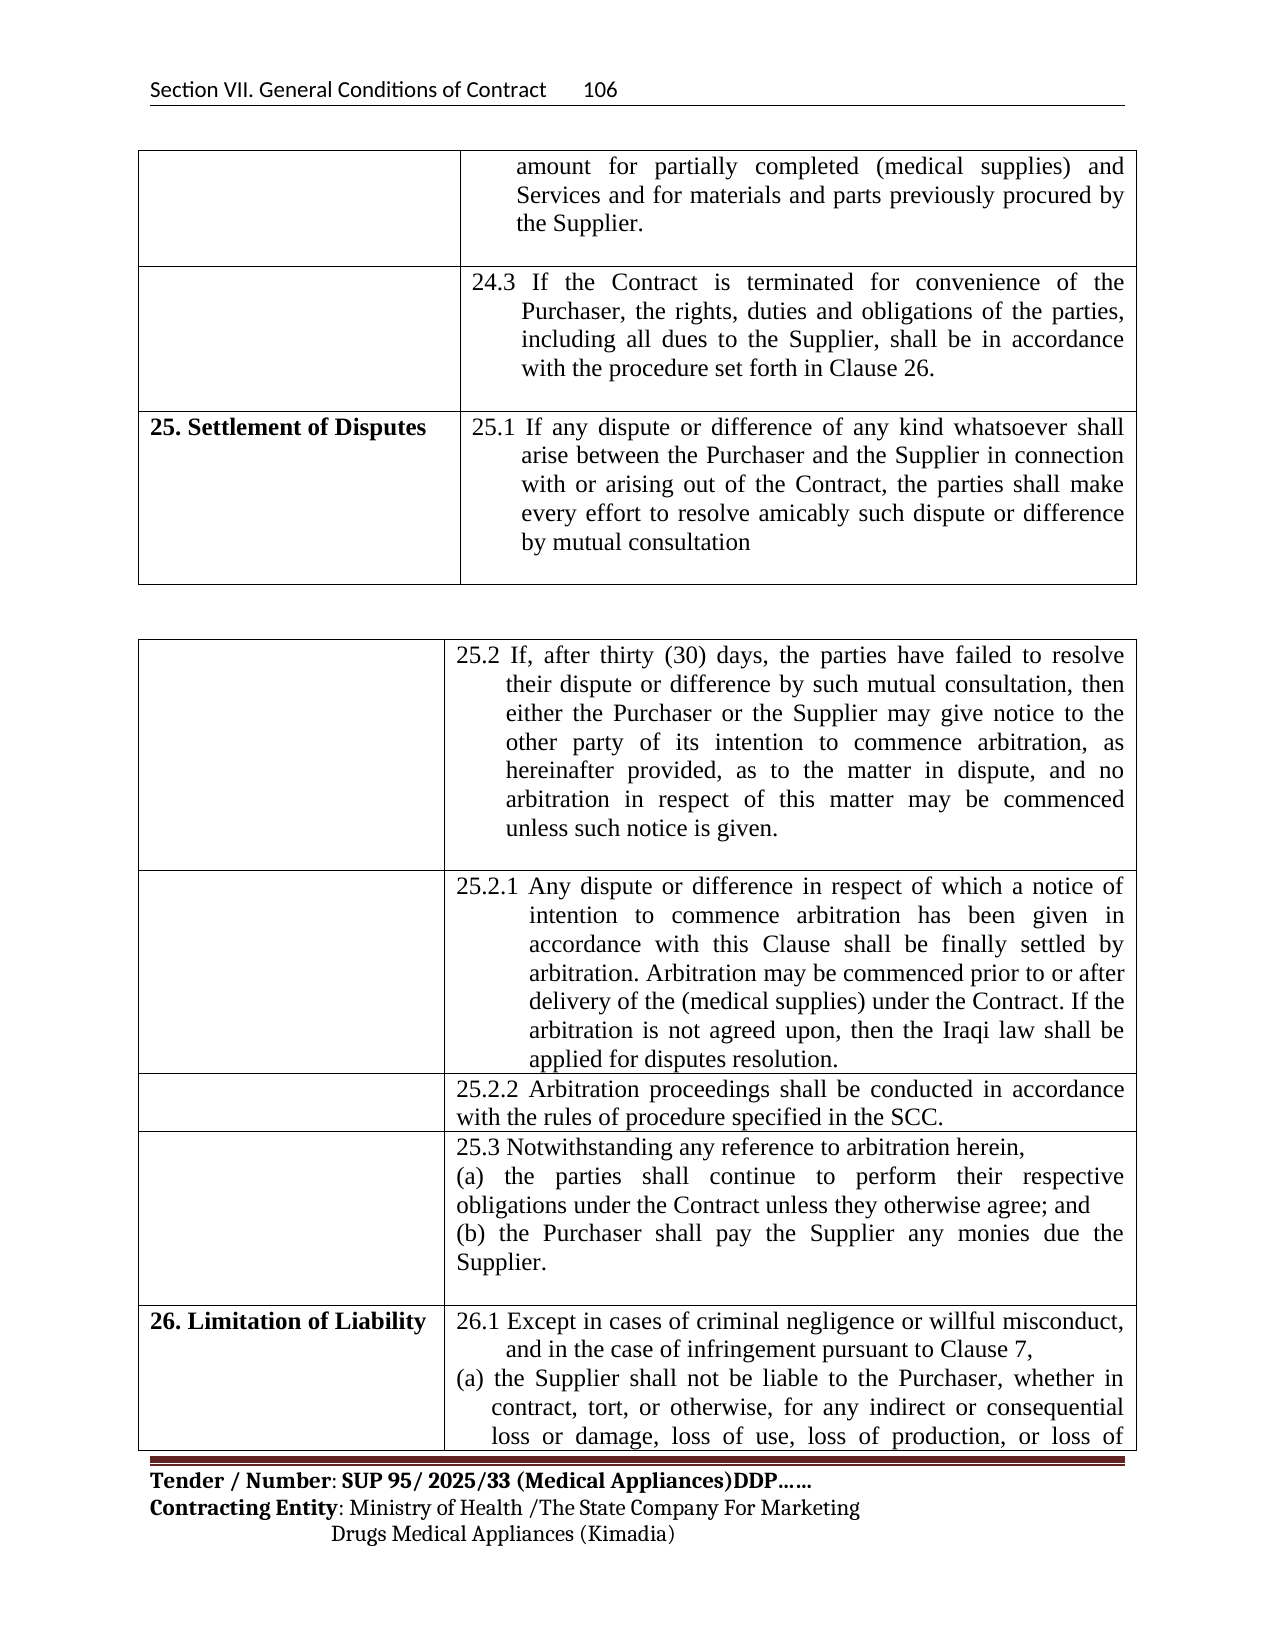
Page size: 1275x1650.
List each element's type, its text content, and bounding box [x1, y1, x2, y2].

table_cell 25.2.2 Arbitration proceedings shall be conducted in accordance with the rules of procedure specified in the SCC. [445, 1074, 1136, 1131]
table_header 25.2 If, after thirty (30) days, the parties have failed to resolve their dispute or difference by such mutual consultation, then either the Purchaser or the Supplier may give notice to the other party of its intention to commence arbitration, as hereinafter provided, as to the matter in dispute, and no arbitration in respect of this matter may be commenced unless such notice is given. [445, 640, 1136, 870]
table_cell 24.3 If the Contract is terminated for convenience of the Purchaser, the rights, duties and obligations of the parties, including all dues to the Supplier, shall be in accordance with the procedure set forth in Clause 26. [461, 267, 1136, 411]
table_cell [139, 1074, 444, 1131]
table_cell [139, 1132, 444, 1305]
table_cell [461, 151, 1136, 266]
table_cell [139, 871, 444, 1073]
table_cell [139, 151, 460, 266]
table_cell 25. Settlement of Disputes [139, 412, 460, 584]
table_cell 25.1 If any dispute or difference of any kind whatsoever shall arise between the Purchaser and the Supplier in connection with or arising out of the Contract, the parties shall make every effort to resolve amicably such dispute or difference by mutual consultation [461, 412, 1136, 584]
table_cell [445, 1306, 1136, 1449]
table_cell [139, 1306, 444, 1449]
table_cell [139, 267, 460, 411]
table_header [139, 640, 444, 870]
table_cell 25.2.1 Any dispute or difference in respect of which a notice of intention to commence arbitration has been given in accordance with this Clause shall be finally settled by arbitration. Arbitration may be commenced prior to or after delivery of the (medical supplies) under the Contract. If the arbitration is not agreed upon, then the Iraqi law shall be applied for disputes resolution. [445, 871, 1136, 1073]
table_cell 25.3 Notwithstanding any reference to arbitration herein, (a) the parties shall continue to perform their respective obligations under the Contract unless they otherwise agree; and (b) the Purchaser shall pay the Supplier any monies due the Supplier. [445, 1132, 1136, 1305]
